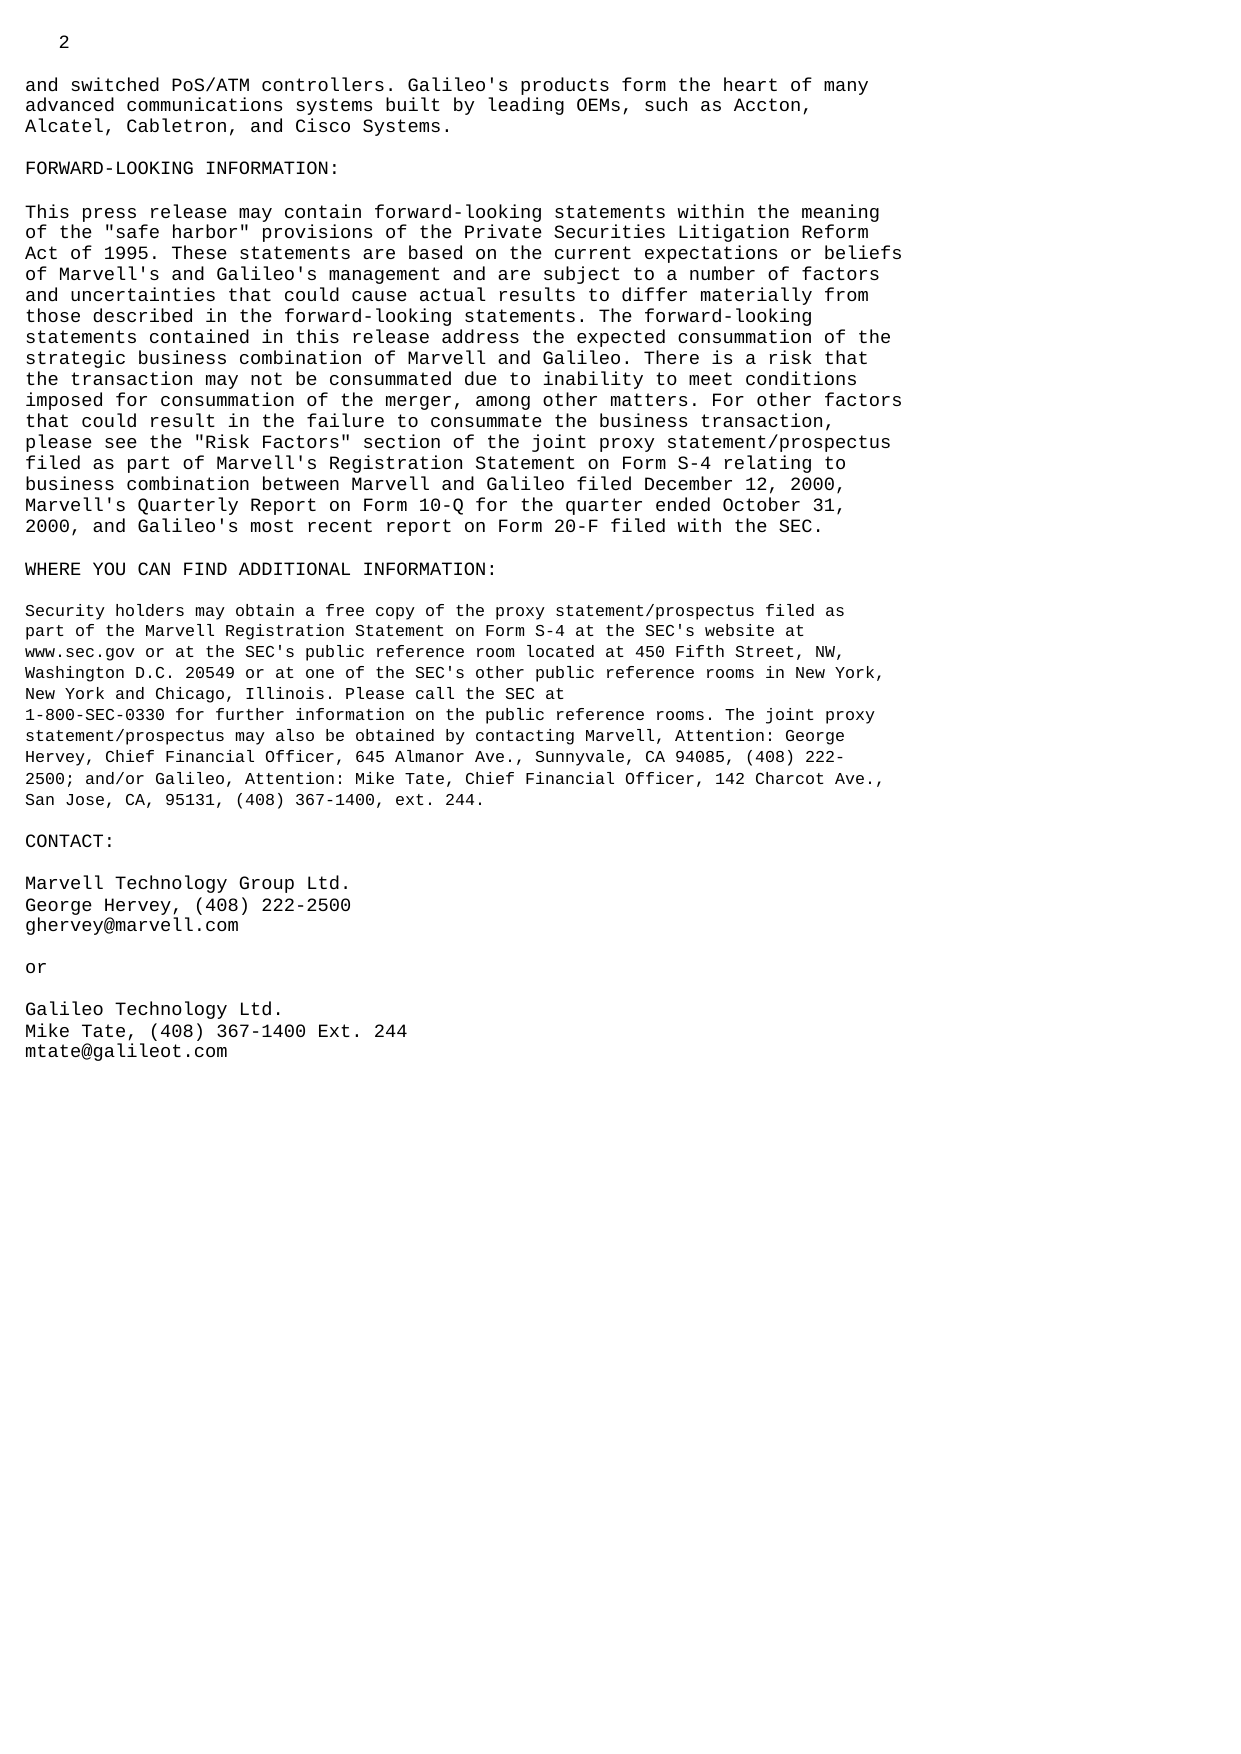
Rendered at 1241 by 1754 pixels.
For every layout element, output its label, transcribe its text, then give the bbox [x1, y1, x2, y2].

text FORWARD-LOOKING INFORMATION: [25, 159, 1090, 180]
text WHERE YOU CAN FIND ADDITIONAL INFORMATION: [25, 559, 1090, 581]
text This press release may contain forward-looking statements within the meaning of the "safe harbor" provisions of the Private Securities Litigation Reform Act of 1995. These statements are based on the current expectations or beliefs of Marvell's and Galileo's management and are subject to a number of factors and uncertainties that could cause actual results to differ materially from those described in the forward-looking statements. The forward-looking statements contained in this release address the expected consummation of the strategic business combination of Marvell and Galileo. There is a risk that the transaction may not be consummated due to inability to meet conditions imposed for consummation of the merger, among other matters. For other factors that could result in the failure to consummate the business transaction, please see the "Risk Factors" section of the joint proxy statement/prospectus filed as part of Marvell's Registration Statement on Form S-4 relating to business combination between Marvell and Galileo filed December 12, 2000, Marvell's Quarterly Report on Form 10-Q for the quarter ended October 31, 2000, and Galileo's most recent report on Form 20-F filed with the SEC. [25, 202, 905, 538]
text Marvell Technology Group Ltd. [25, 873, 1090, 895]
text CONTACT: [25, 831, 1090, 853]
text 2 [58, 32, 1090, 54]
text Galileo Technology Ltd. [25, 1000, 1090, 1021]
text Mike Tate, (408) 367-1400 Ext. 244 [25, 1021, 1090, 1042]
text mtate@galileot.com [25, 1042, 1090, 1063]
text ghervey@marvell.com [25, 916, 1090, 937]
text or [25, 958, 1090, 979]
text Security holders may obtain a free copy of the proxy statement/prospectus filed as part of the Marvell Registration Statement on Form S-4 at the SEC's website at www.sec.gov or at the SEC's public reference room located at 450 Fifth Street, NW, Washington D.C. 20549 or at one of the SEC's other public reference rooms in New York, New York and Chicago, Illinois. Please call the SEC at [25, 602, 894, 704]
text 1-800-SEC-0330 for further information on the public reference rooms. The joint proxy statement/prospectus may also be obtained by contacting Marvell, Attention: George Hervey, Chief Financial Officer, 645 Almanor Ave., Sunnyvale, CA 94085, (408) 222-2500; and/or Galileo, Attention: Mike Tate, Chief Financial Officer, 142 Charcot Ave., San Jose, CA, 95131, (408) 367-1400, ext. 244. [25, 706, 894, 810]
text George Hervey, (408) 222-2500 [25, 895, 1090, 916]
text and switched PoS/ATM controllers. Galileo's products form the heart of many advanced communications systems built by leading OEMs, such as Accton, Alcatel, Cabletron, and Cisco Systems. [25, 75, 894, 138]
